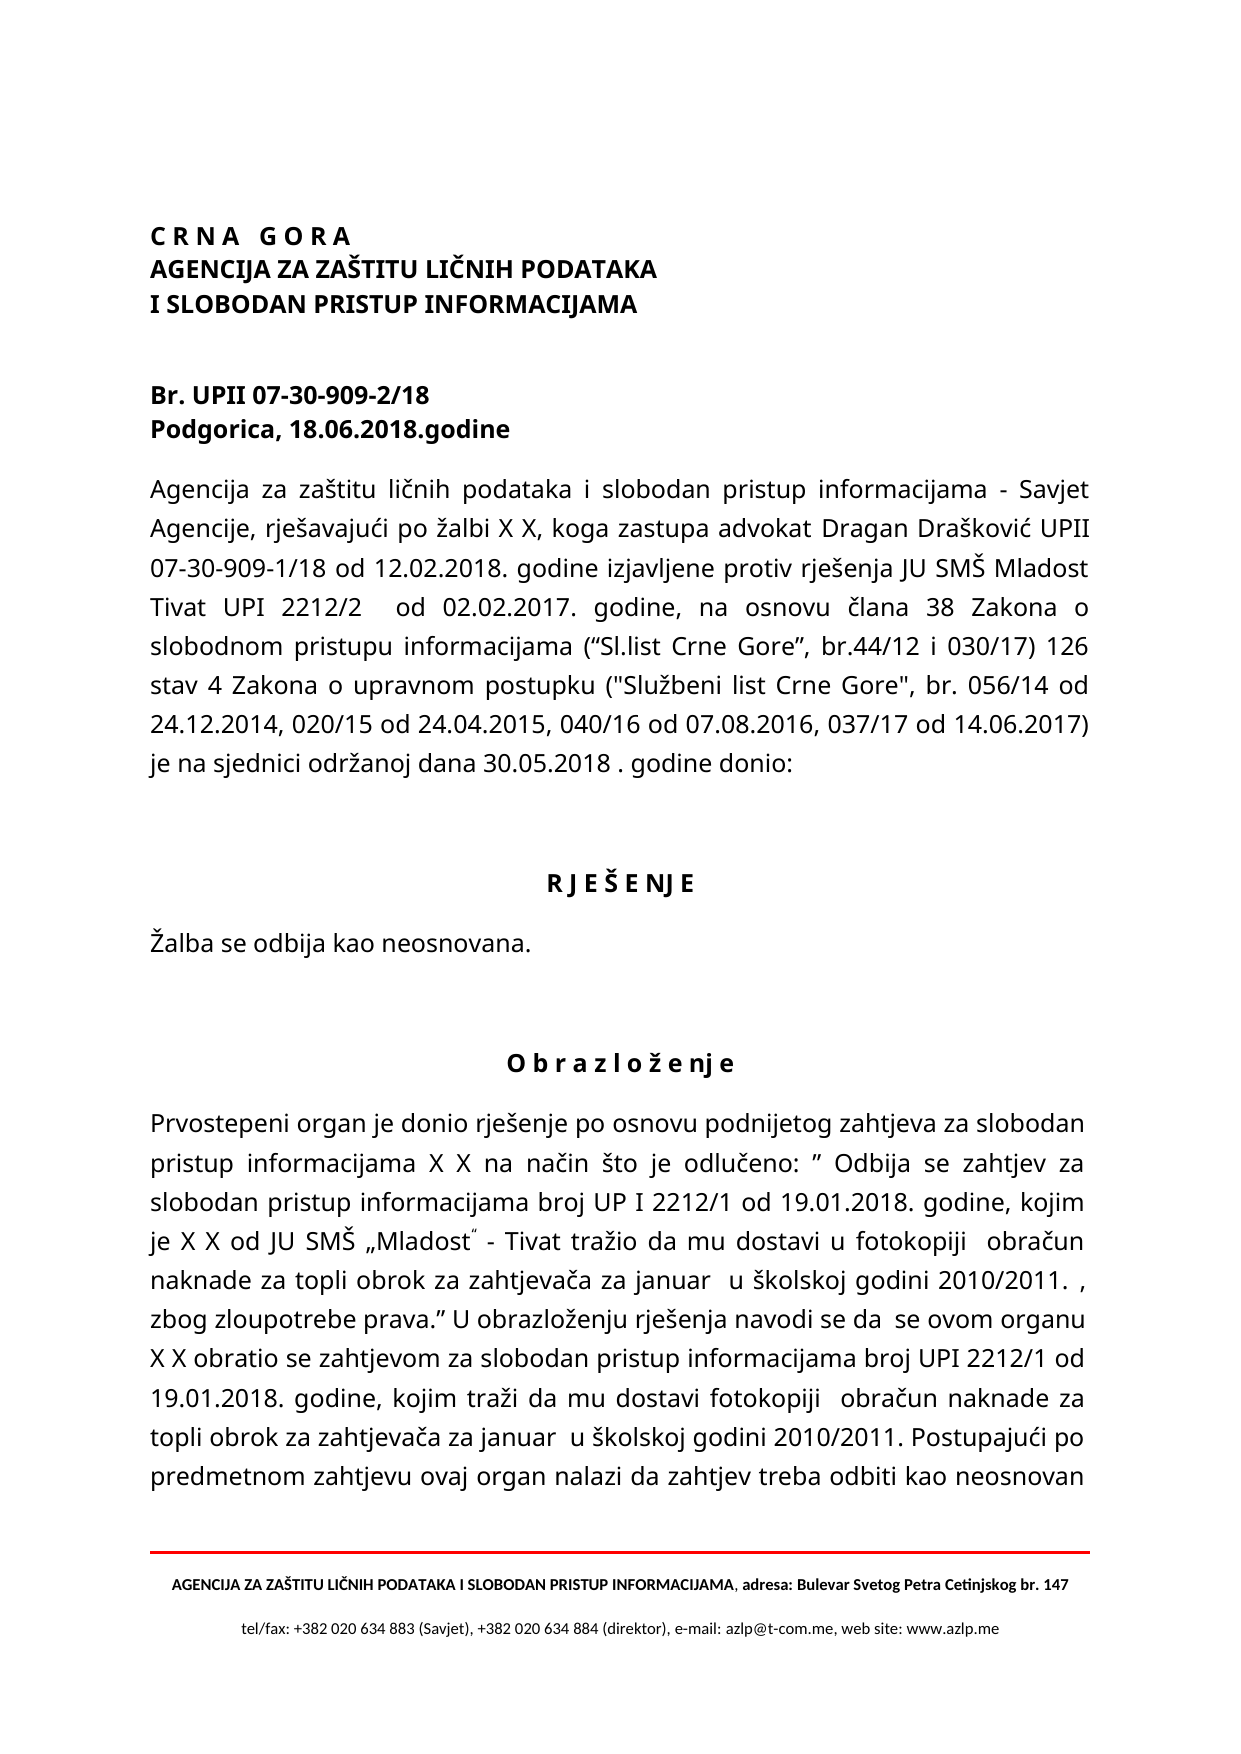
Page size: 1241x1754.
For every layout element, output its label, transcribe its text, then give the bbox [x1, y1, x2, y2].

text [150, 1106, 1086, 1493]
text Agencija za zaštitu ličnih podataka i slobodan pristup informacijama - Savjet Agencije, rješavajući po žalbi X X, koga zastupa advokat Dragan Drašković UPII 07-30-909-1/18 od 12.02.2018. godine izjavljene protiv rješenja JU SMŠ Mladost Tivat UPI 2212/2 od 02.02.2017. godine, na osnovu člana 38 Zakona o slobodnom pristupu informacijama (“Sl.list Crne Gore”, br.44/12 i 030/17) 126 stav 4 Zakona o upravnom postupku ("Službeni list Crne Gore", br. 056/14 od 24.12.2014, 020/15 od 24.04.2015, 040/16 od 07.08.2016, 037/17 od 14.06.2017) je na sjednici održanoj dana 30.05.2018 . godine donio: [150, 472, 1090, 780]
text I SLOBODAN PRISTUP INFORMACIJAMA [150, 286, 1090, 320]
text Žalba se odbija kao neosnovana. [150, 926, 1090, 960]
text Br. UPII 07-30-909-2/18 [150, 378, 1090, 412]
text C R N A G O R A [150, 218, 1090, 252]
text Podgorica, 18.06.2018.godine [150, 412, 1090, 446]
text AGENCIJA ZA ZAŠTITU LIČNIH PODATAKA [150, 252, 1090, 286]
text R J E Š E NJ E [150, 866, 1090, 900]
text O b r a z l o ž e nj e [150, 1046, 1090, 1080]
